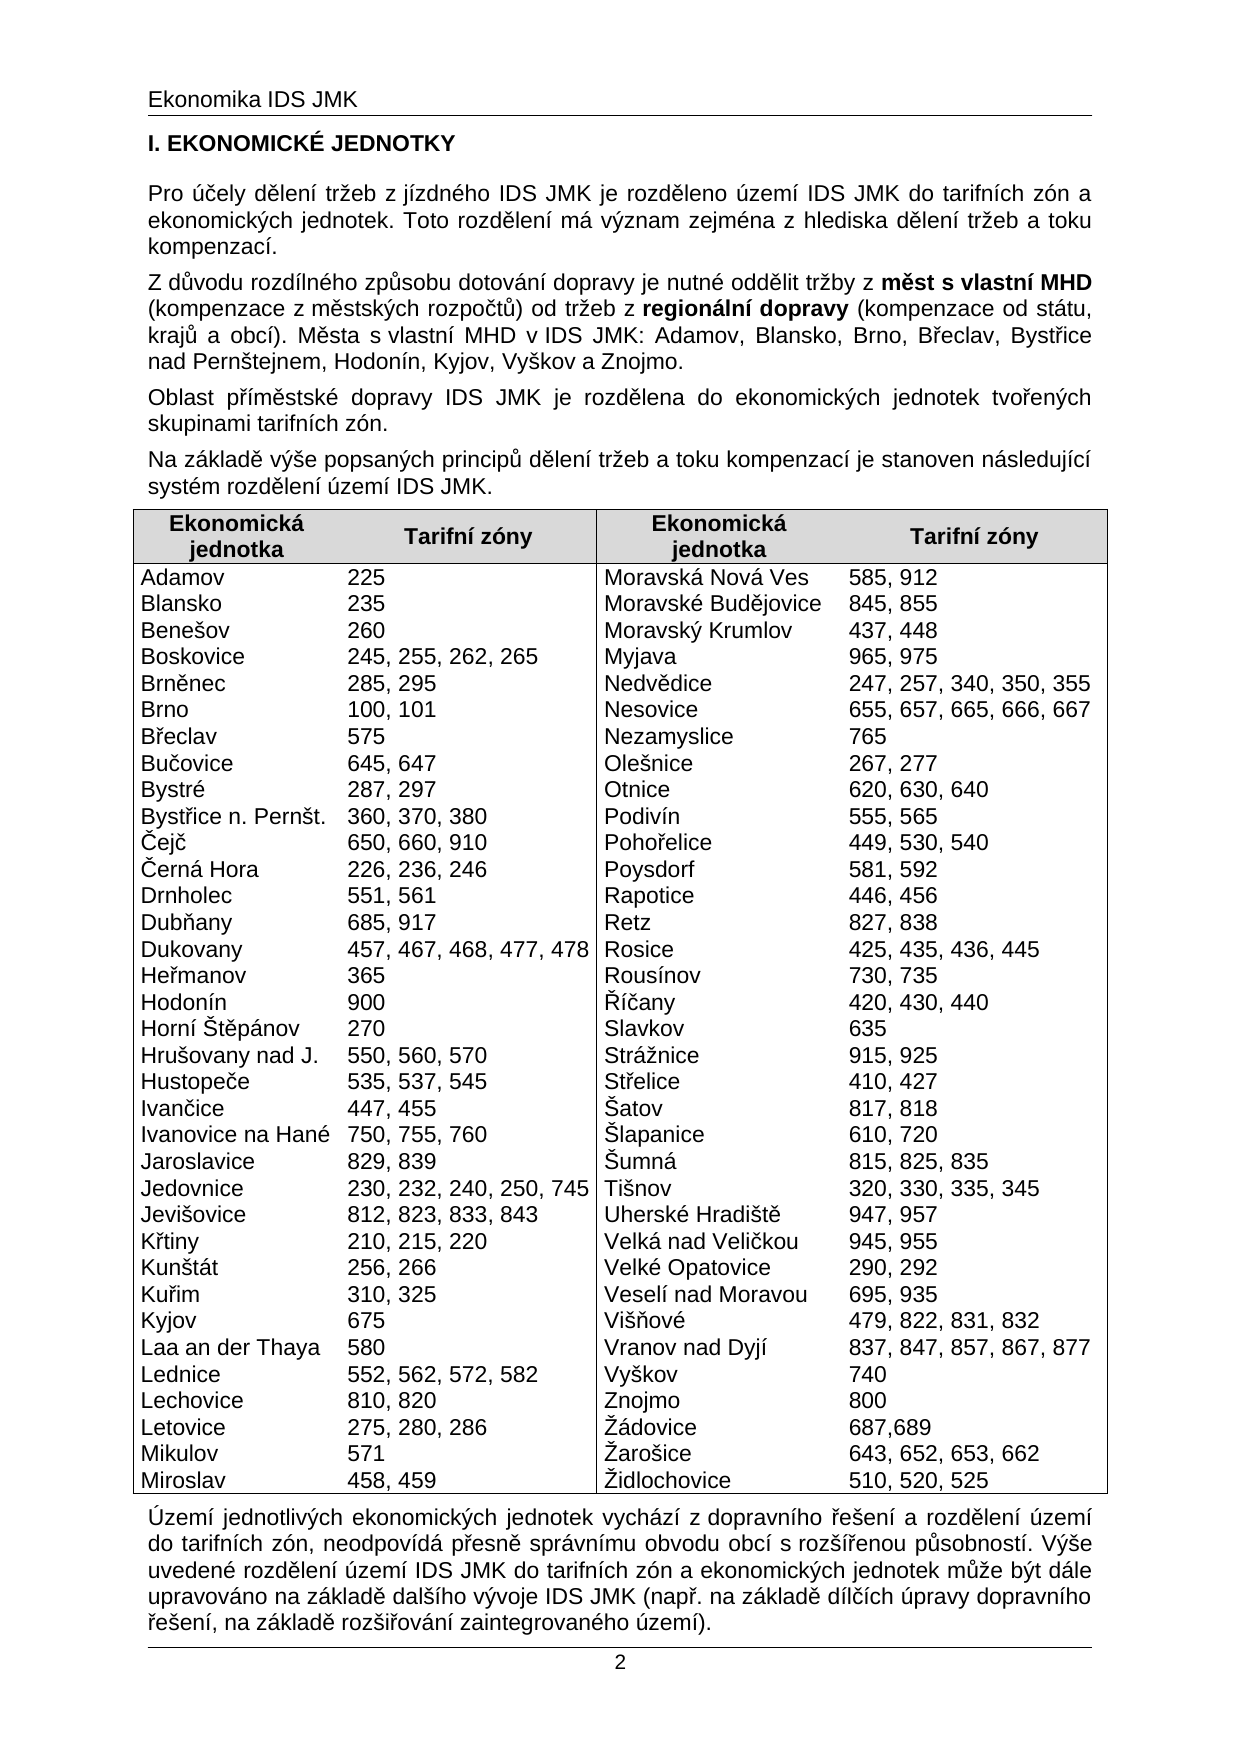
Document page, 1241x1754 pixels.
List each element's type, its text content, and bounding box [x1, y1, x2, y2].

table_cell Tišnov [597, 1174, 841, 1201]
table_cell Žarošice [597, 1440, 841, 1467]
table_cell Jaroslavice [134, 1148, 340, 1174]
table_cell 285, 295 [340, 670, 596, 696]
table_cell 817, 818 [841, 1095, 1107, 1121]
table_cell 555, 565 [841, 803, 1107, 829]
table_cell Otnice [597, 776, 841, 802]
text Území jednotlivých ekonomických jednotek vychází z dopravního řešení a rozdělení území do tarifních zón, neodpovídá přesně správnímu obvodu obcí s rozšířenou působností. Výše uvedené rozdělení území IDS JMK do tarifních zón a ekonomických jednotek může být dále upravováno na základě dalšího vývoje IDS JMK (např. na základě dílčích úpravy dopravního řešení, na základě rozšiřování zaintegrovaného území). [148, 1504, 1092, 1636]
table_cell Velké Opatovice [597, 1254, 841, 1281]
text Na základě výše popsaných principů dělení tržeb a toku kompenzací je stanoven následující systém rozdělení území IDS JMK. [148, 446, 1092, 499]
table_cell Jedovnice [134, 1174, 340, 1201]
table_cell Šumná [597, 1148, 841, 1174]
table_cell 100, 101 [340, 696, 596, 723]
table_cell 256, 266 [340, 1254, 596, 1281]
table_cell 810, 820 [340, 1387, 596, 1413]
table_cell Jevišovice [134, 1201, 340, 1227]
table_cell Šlapanice [597, 1121, 841, 1148]
table_cell Pohořelice [597, 829, 841, 856]
table_cell 449, 530, 540 [841, 829, 1107, 856]
table_cell 695, 935 [841, 1281, 1107, 1307]
table_cell Adamov [134, 564, 340, 590]
table_cell Dubňany [134, 909, 340, 935]
table_cell Vranov nad Dyjí [597, 1334, 841, 1360]
table_cell 287, 297 [340, 776, 596, 802]
table_cell Brno [134, 696, 340, 723]
table_cell 655, 657, 665, 666, 667 [841, 696, 1107, 723]
table_cell Rapotice [597, 882, 841, 909]
table_cell 643, 652, 653, 662 [841, 1440, 1107, 1467]
table_cell Střelice [597, 1068, 841, 1095]
text Pro účely dělení tržeb z jízdného IDS JMK je rozděleno území IDS JMK do tarifních zón a ekonomických jednotek. Toto rozdělení má význam zejména z hlediska dělení tržeb a toku kompenzací. [148, 180, 1092, 259]
table_cell 510, 520, 525 [841, 1467, 1107, 1493]
table_cell 945, 955 [841, 1228, 1107, 1254]
table_cell Poysdorf [597, 856, 841, 882]
table_cell Kuřim [134, 1281, 340, 1307]
table_cell 550, 560, 570 [340, 1042, 596, 1068]
table_cell Znojmo [597, 1387, 841, 1413]
table_cell Retz [597, 909, 841, 935]
table_cell 580 [340, 1334, 596, 1360]
table_header Ekonomická jednotka [134, 510, 340, 563]
table_cell 290, 292 [841, 1254, 1107, 1281]
table_cell 447, 455 [340, 1095, 596, 1121]
table_cell 267, 277 [841, 749, 1107, 776]
table_cell Šatov [597, 1095, 841, 1121]
table_cell 845, 855 [841, 590, 1107, 617]
table_cell Blansko [134, 590, 340, 617]
table_cell Olešnice [597, 749, 841, 776]
table_cell Laa an der Thaya [134, 1334, 340, 1360]
table_cell 730, 735 [841, 962, 1107, 988]
table_cell Heřmanov [134, 962, 340, 988]
table_cell Benešov [134, 617, 340, 643]
table_cell 900 [340, 989, 596, 1015]
table_cell 320, 330, 335, 345 [841, 1174, 1107, 1201]
table_cell Višňové [597, 1307, 841, 1334]
text Oblast příměstské dopravy IDS JMK je rozdělena do ekonomických jednotek tvořených skupinami tarifních zón. [148, 384, 1092, 437]
table_cell Myjava [597, 643, 841, 670]
table_cell Hustopeče [134, 1068, 340, 1095]
table_cell Žádovice [597, 1414, 841, 1440]
table_cell 687,689 [841, 1414, 1107, 1440]
table_cell Nesovice [597, 696, 841, 723]
table_cell 837, 847, 857, 867, 877 [841, 1334, 1107, 1360]
table_cell 800 [841, 1387, 1107, 1413]
table_cell Veselí nad Moravou [597, 1281, 841, 1307]
table_cell 310, 325 [340, 1281, 596, 1307]
table_cell Moravské Budějovice [597, 590, 841, 617]
table_cell 552, 562, 572, 582 [340, 1360, 596, 1387]
table_cell 965, 975 [841, 643, 1107, 670]
table_cell Hrušovany nad J. [134, 1042, 340, 1068]
table_cell Slavkov [597, 1015, 841, 1042]
table_cell 827, 838 [841, 909, 1107, 935]
table_cell Nezamyslice [597, 723, 841, 749]
text Z důvodu rozdílného způsobu dotování dopravy je nutné oddělit tržby z měst s vlastní MHD (kompenzace z městských rozpočtů) od tržeb z regionální dopravy (kompenzace od státu, krajů a obcí). Města s vlastní MHD v IDS JMK: Adamov, Blansko, Brno, Břeclav, Bystřice nad Pernštejnem, Hodonín, Kyjov, Vyškov a Znojmo. [148, 269, 1092, 374]
table_cell Moravský Krumlov [597, 617, 841, 643]
table_cell Horní Štěpánov [134, 1015, 340, 1042]
table_cell 420, 430, 440 [841, 989, 1107, 1015]
table_cell Černá Hora [134, 856, 340, 882]
table_header Tarifní zóny [841, 510, 1107, 563]
table_cell 270 [340, 1015, 596, 1042]
table_cell 815, 825, 835 [841, 1148, 1107, 1174]
table_cell 765 [841, 723, 1107, 749]
table_cell 635 [841, 1015, 1107, 1042]
table_cell Dukovany [134, 935, 340, 962]
table_cell 610, 720 [841, 1121, 1107, 1148]
table_cell Ivančice [134, 1095, 340, 1121]
table_cell 458, 459 [340, 1467, 596, 1493]
table_cell Bystré [134, 776, 340, 802]
table_cell Bučovice [134, 749, 340, 776]
table_header Ekonomická jednotka [597, 510, 841, 563]
table_cell Velká nad Veličkou [597, 1228, 841, 1254]
text I. Ekonomické jednotky [148, 130, 1092, 156]
table_cell 585, 912 [841, 564, 1107, 590]
table_cell Lechovice [134, 1387, 340, 1413]
table_cell Rousínov [597, 962, 841, 988]
table_cell Boskovice [134, 643, 340, 670]
table_cell Miroslav [134, 1467, 340, 1493]
table_cell Uherské Hradiště [597, 1201, 841, 1227]
table_cell Židlochovice [597, 1467, 841, 1493]
table_cell 750, 755, 760 [340, 1121, 596, 1148]
table_cell Brněnec [134, 670, 340, 696]
table_cell 260 [340, 617, 596, 643]
table_cell 235 [340, 590, 596, 617]
table_cell 479, 822, 831, 832 [841, 1307, 1107, 1334]
table_cell Kyjov [134, 1307, 340, 1334]
table_cell 457, 467, 468, 477, 478 [340, 935, 596, 962]
table_cell 575 [340, 723, 596, 749]
table_cell 915, 925 [841, 1042, 1107, 1068]
table_cell 685, 917 [340, 909, 596, 935]
table_cell Říčany [597, 989, 841, 1015]
table_cell Křtiny [134, 1228, 340, 1254]
table_cell 245, 255, 262, 265 [340, 643, 596, 670]
table_cell 230, 232, 240, 250, 745 [340, 1174, 596, 1201]
table_cell 620, 630, 640 [841, 776, 1107, 802]
table_cell 365 [340, 962, 596, 988]
table_cell Strážnice [597, 1042, 841, 1068]
table_cell Drnholec [134, 882, 340, 909]
table_cell 947, 957 [841, 1201, 1107, 1227]
table_cell 812, 823, 833, 843 [340, 1201, 596, 1227]
table_cell 225 [340, 564, 596, 590]
table_cell 410, 427 [841, 1068, 1107, 1095]
table_cell 275, 280, 286 [340, 1414, 596, 1440]
table_cell 829, 839 [340, 1148, 596, 1174]
table_cell Hodonín [134, 989, 340, 1015]
table_cell Čejč [134, 829, 340, 856]
table_cell 535, 537, 545 [340, 1068, 596, 1095]
table_cell Rosice [597, 935, 841, 962]
table_cell 650, 660, 910 [340, 829, 596, 856]
table_cell 675 [340, 1307, 596, 1334]
table_cell 740 [841, 1360, 1107, 1387]
table_cell 645, 647 [340, 749, 596, 776]
table_cell 581, 592 [841, 856, 1107, 882]
table_cell Bystřice n. Pernšt. [134, 803, 340, 829]
table_cell 360, 370, 380 [340, 803, 596, 829]
table_cell 437, 448 [841, 617, 1107, 643]
table_cell Moravská Nová Ves [597, 564, 841, 590]
table_cell Lednice [134, 1360, 340, 1387]
table_cell Mikulov [134, 1440, 340, 1467]
table_cell Vyškov [597, 1360, 841, 1387]
table_header Tarifní zóny [340, 510, 596, 563]
table_cell Ivanovice na Hané [134, 1121, 340, 1148]
table_cell Podivín [597, 803, 841, 829]
table_cell 551, 561 [340, 882, 596, 909]
table_cell Břeclav [134, 723, 340, 749]
table_cell 571 [340, 1440, 596, 1467]
table_cell 446, 456 [841, 882, 1107, 909]
table_cell 210, 215, 220 [340, 1228, 596, 1254]
table_cell Kunštát [134, 1254, 340, 1281]
table_cell Letovice [134, 1414, 340, 1440]
table_cell 425, 435, 436, 445 [841, 935, 1107, 962]
table_cell Nedvědice [597, 670, 841, 696]
table_cell 247, 257, 340, 350, 355 [841, 670, 1107, 696]
table_cell 226, 236, 246 [340, 856, 596, 882]
